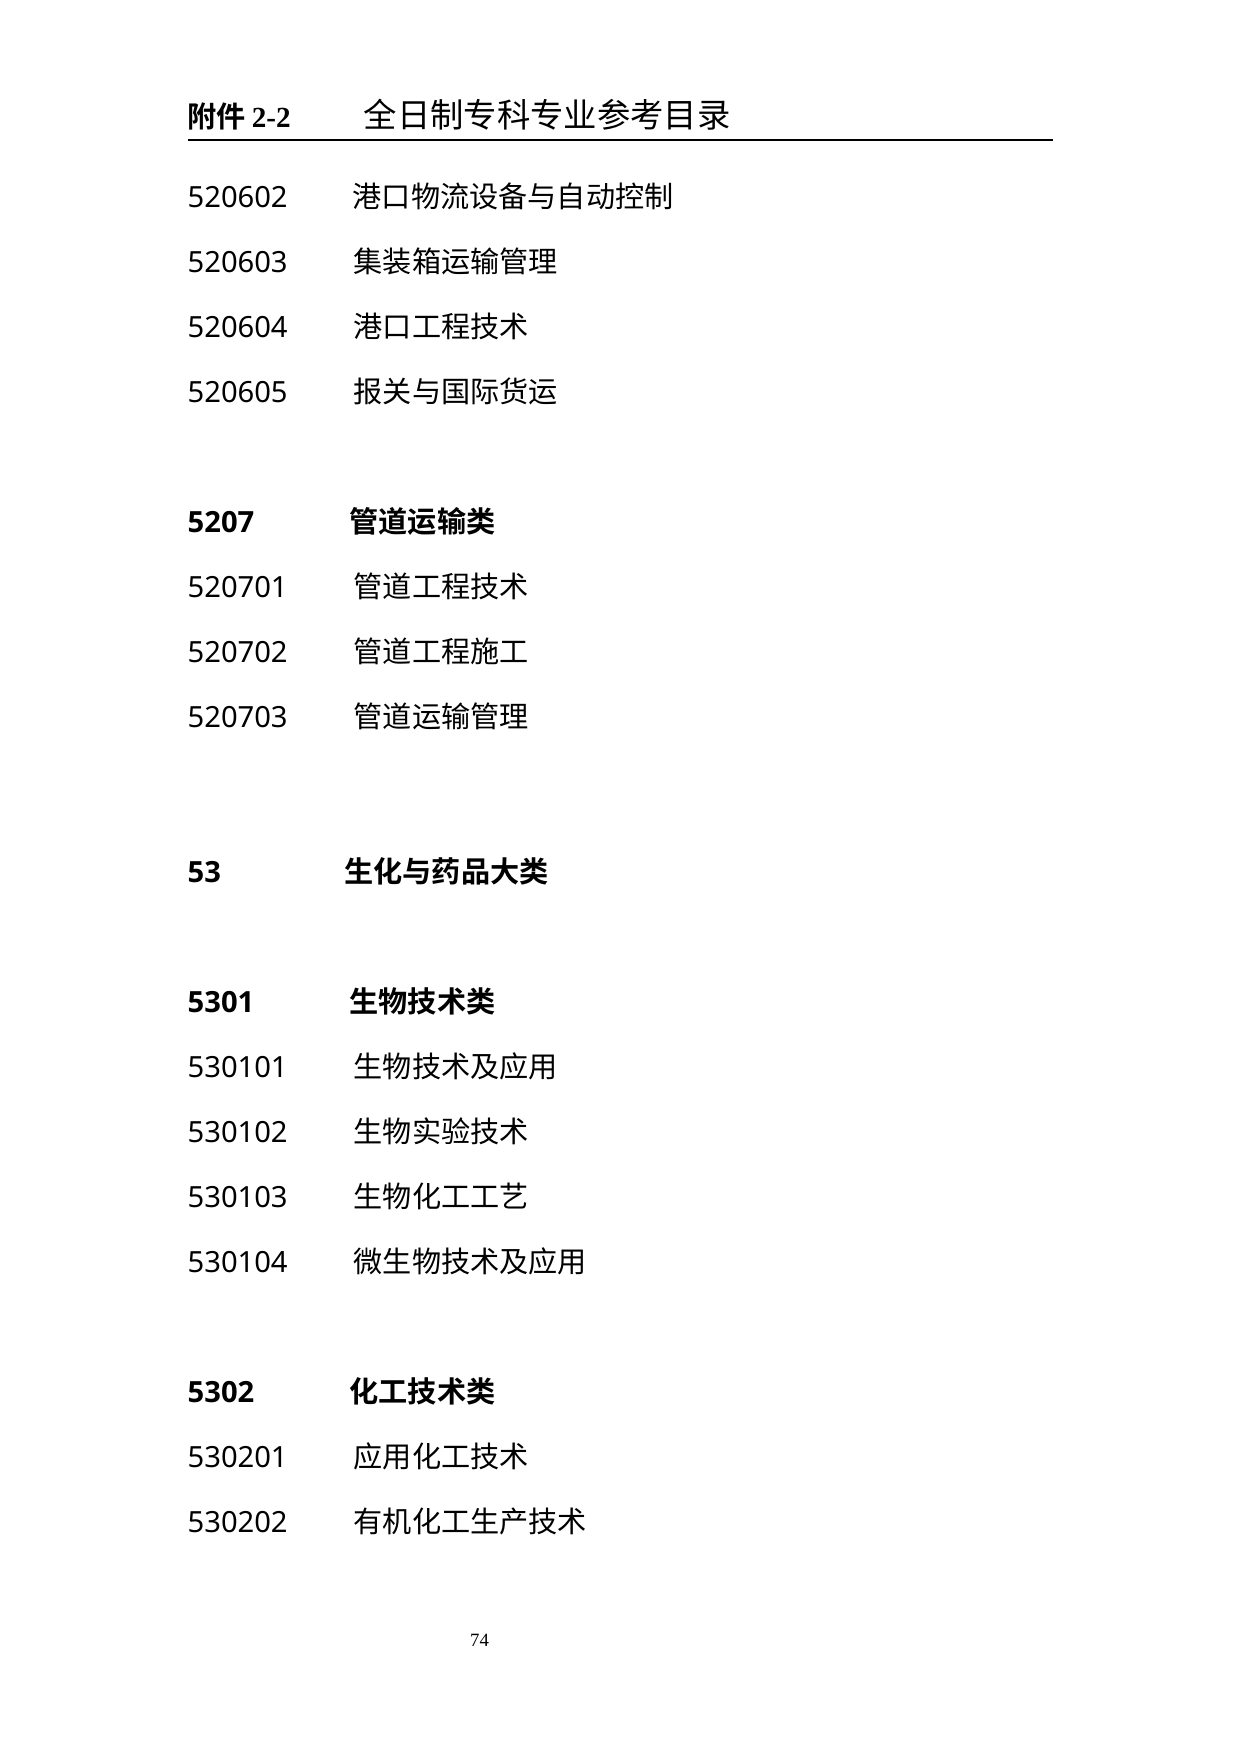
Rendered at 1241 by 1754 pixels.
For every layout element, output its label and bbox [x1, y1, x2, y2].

text [187, 162, 1053, 747]
text [187, 772, 1053, 1552]
